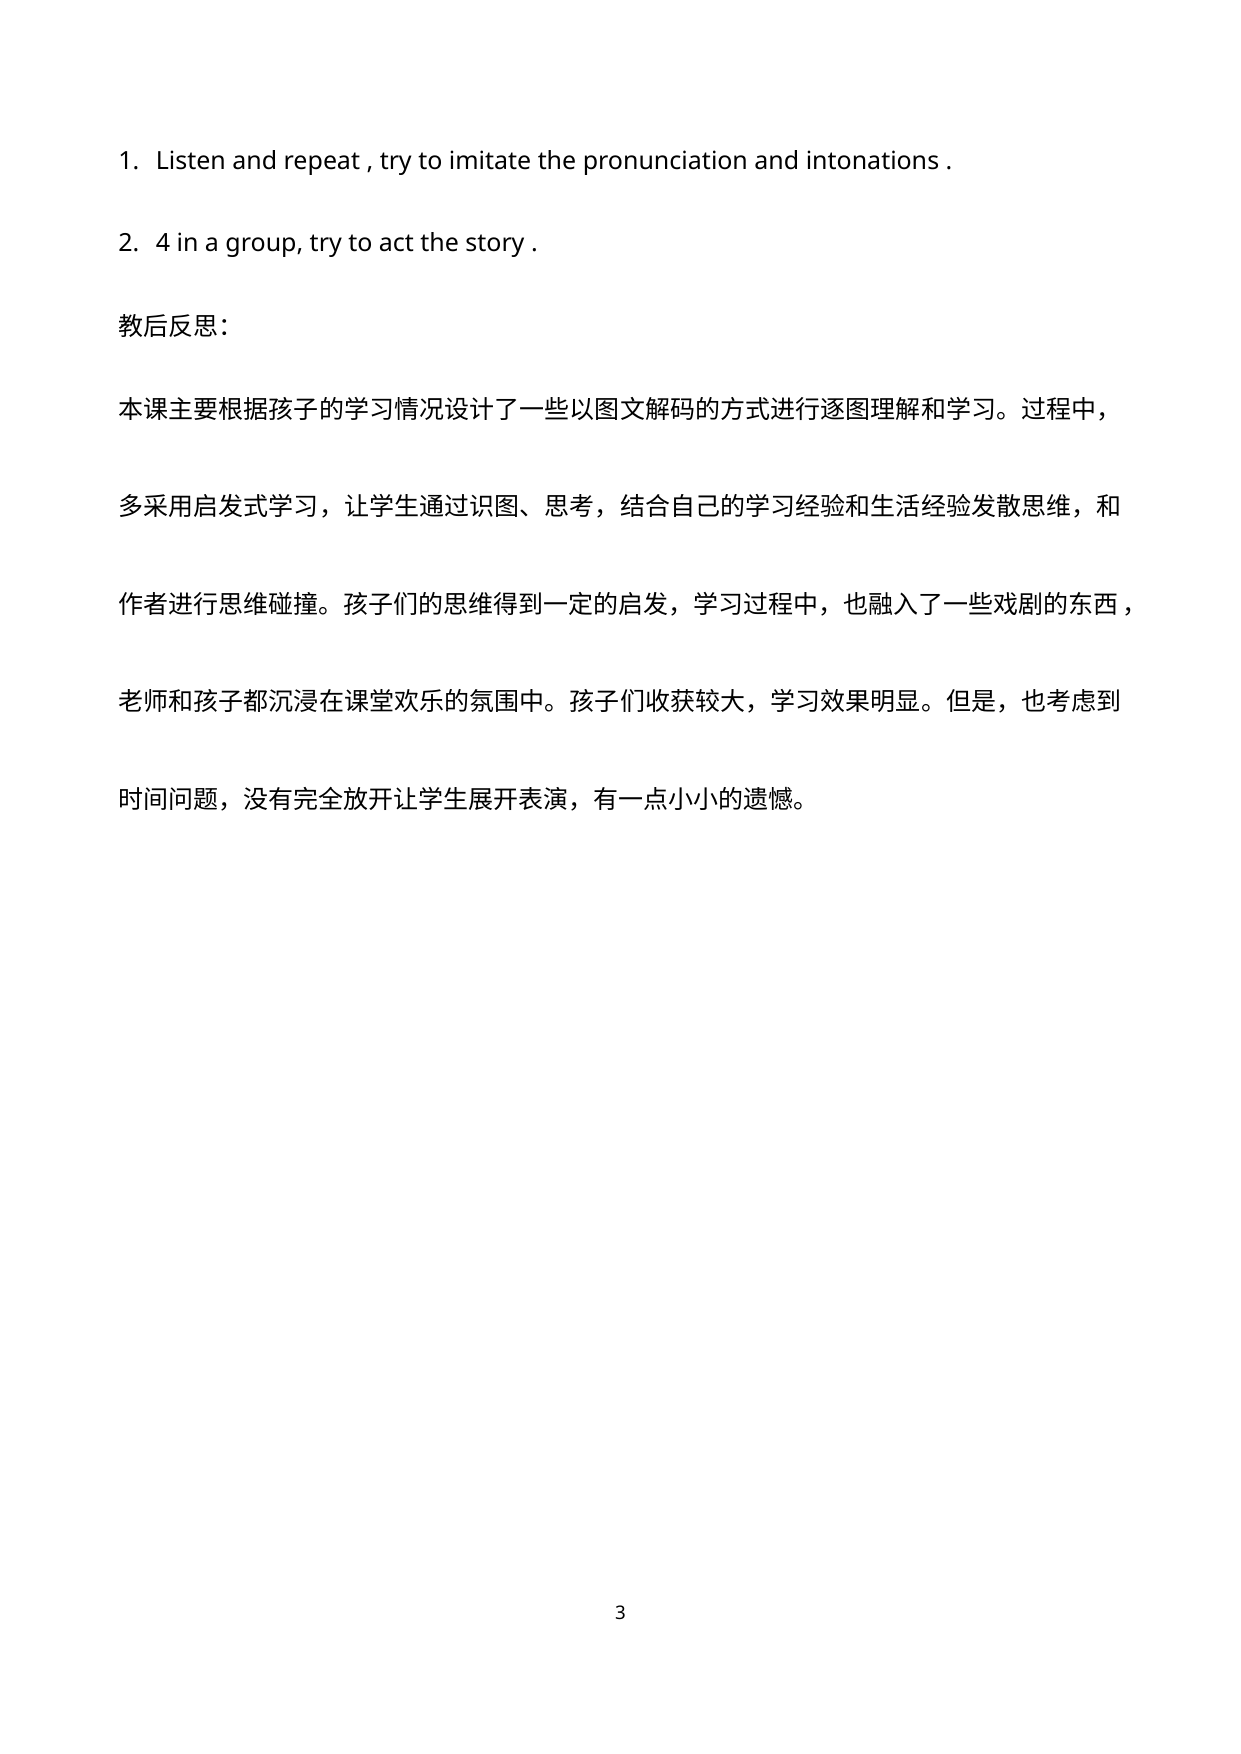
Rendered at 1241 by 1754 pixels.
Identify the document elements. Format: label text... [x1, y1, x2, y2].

text 本课主要根据孩子的学习情况设计了一些以图文解码的方式进行逐图理解和学习。过程中，多采用启发式学习，让学生通过识图、思考，结合自己的学习经验和生活经验发散思维，和作者进行思维碰撞。孩子们的思维得到一定的启发，学习过程中，也融入了一些戏剧的东西，老师和孩子都沉浸在课堂欢乐的氛围中。孩子们收获较大，学习效果明显。但是，也考虑到时间问题，没有完全放开让学生展开表演，有一点小小的遗憾。 [118, 375, 1122, 830]
list 4 in a group, try to act the story . [118, 209, 1122, 274]
text 教后反思： [118, 292, 1122, 357]
list Listen and repeat , try to imitate the pronunciation and intonations . [118, 128, 1122, 193]
